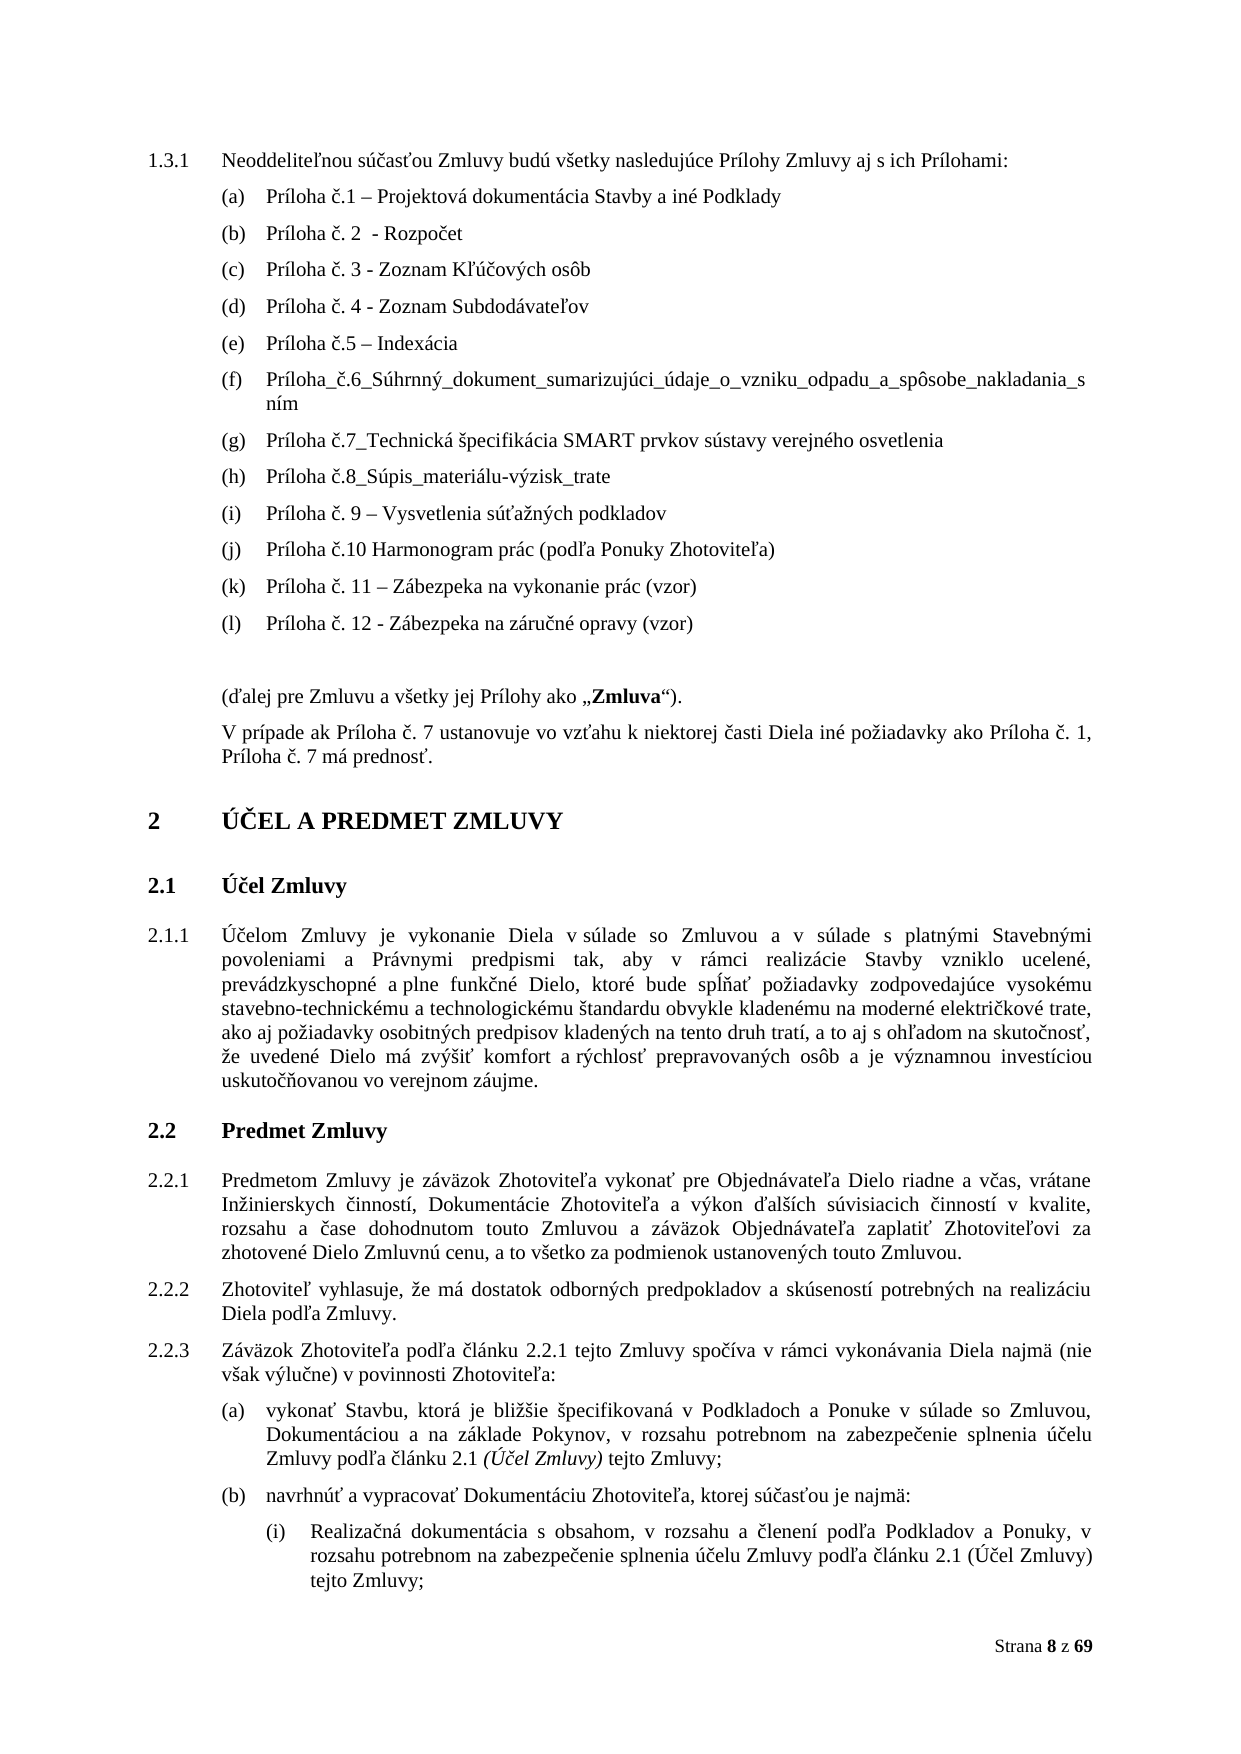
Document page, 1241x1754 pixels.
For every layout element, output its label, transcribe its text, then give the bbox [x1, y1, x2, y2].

list Príloha č. 11 – Zábezpeka na vykonanie prác (vzor) [221, 574, 1093, 598]
list Zhotoviteľ vyhlasuje, že má dostatok odborných predpokladov a skúseností potrebných na realizáciu Diela podľa Zmluvy. [148, 1277, 1093, 1325]
list Príloha č.7_Technická špecifikácia SMART prvkov sústavy verejného osvetlenia [221, 428, 1093, 452]
list navrhnúť a vypracovať Dokumentáciu Zhotoviteľa, ktorej súčasťou je najmä: [221, 1483, 1093, 1507]
list Predmetom Zmluvy je záväzok Zhotoviteľa vykonať pre Objednávateľa Dielo riadne a včas, vrátane Inžinierskych činností, Dokumentácie Zhotoviteľa a výkon ďalších súvisiacich činností v kvalite, rozsahu a čase dohodnutom touto Zmluvou a záväzok Objednávateľa zaplatiť Zhotoviteľovi za zhotovené Dielo Zmluvnú cenu, a to všetko za podmienok ustanovených touto Zmluvou. [148, 1168, 1093, 1264]
list Príloha č. 3 - Zoznam Kľúčových osôb [221, 257, 1093, 281]
list Účel Zmluvy [148, 872, 1093, 898]
list Príloha č. 12 - Zábezpeka na záručné opravy (vzor) [221, 610, 1093, 634]
list Príloha č. 2 - Rozpočet [221, 221, 1093, 245]
list Príloha č. 9 – Vysvetlenia súťažných podkladov [221, 501, 1093, 525]
list Záväzok Zhotoviteľa podľa článku 2.2.1 tejto Zmluvy spočíva v rámci vykonávania Diela najmä (nie však výlučne) v povinnosti Zhotoviteľa: [148, 1337, 1093, 1386]
list Príloha č.10 Harmonogram prác (podľa Ponuky Zhotoviteľa) [221, 537, 1093, 561]
list Neoddeliteľnou súčasťou Zmluvy budú všetky nasledujúce Prílohy Zmluvy aj s ich Prílohami: [148, 148, 1093, 172]
list Realizačná dokumentácia s obsahom, v rozsahu a členení podľa Podkladov a Ponuky, v rozsahu potrebnom na zabezpečenie splnenia účelu Zmluvy podľa článku 2.1 (Účel Zmluvy) tejto Zmluvy; [266, 1519, 1093, 1592]
list Predmet Zmluvy [148, 1117, 1093, 1143]
list Príloha č.1 – Projektová dokumentácia Stavby a iné Podklady [221, 184, 1093, 208]
list Príloha_č.6_Súhrnný_dokument_sumarizujúci_údaje_o_vzniku_odpadu_a_spôsobe_nakladania_s ním [221, 367, 1093, 415]
list vykonať Stavbu, ktorá je bližšie špecifikovaná v Podkladoch a Ponuke v súlade so Zmluvou, Dokumentáciou a na základe Pokynov, v rozsahu potrebnom na zabezpečenie splnenia účelu Zmluvy podľa článku 2.1 (Účel Zmluvy) tejto Zmluvy; [221, 1398, 1093, 1470]
list Príloha č. 4 - Zoznam Subdodávateľov [221, 294, 1093, 318]
text V prípade ak Príloha č. 7 ustanovuje vo vzťahu k niektorej časti Diela iné požiadavky ako Príloha č. 1, Príloha č. 7 má prednosť. [221, 720, 1093, 768]
list Príloha č.5 – Indexácia [221, 330, 1093, 354]
list Príloha č.8_Súpis_materiálu-výzisk_trate [221, 464, 1093, 488]
list ÚČEL A PREDMET ZMLUVY [148, 806, 1093, 834]
text (ďalej pre Zmluvu a všetky jej Prílohy ako „Zmluva“). [221, 683, 1093, 708]
list Účelom Zmluvy je vykonanie Diela v súlade so Zmluvou a v súlade s platnými Stavebnými povoleniami a Právnymi predpismi tak, aby v rámci realizácie Stavby vzniklo ucelené, prevádzkyschopné a plne funkčné Dielo, ktoré bude spĺňať požiadavky zodpovedajúce vysokému stavebno-technickému a technologickému štandardu obvykle kladenému na moderné električkové trate, ako aj požiadavky osobitných predpisov kladených na tento druh tratí, a to aj s ohľadom na skutočnosť, že uvedené Dielo má zvýšiť komfort a rýchlosť prepravovaných osôb a je významnou investíciou uskutočňovanou vo verejnom záujme. [148, 923, 1093, 1092]
